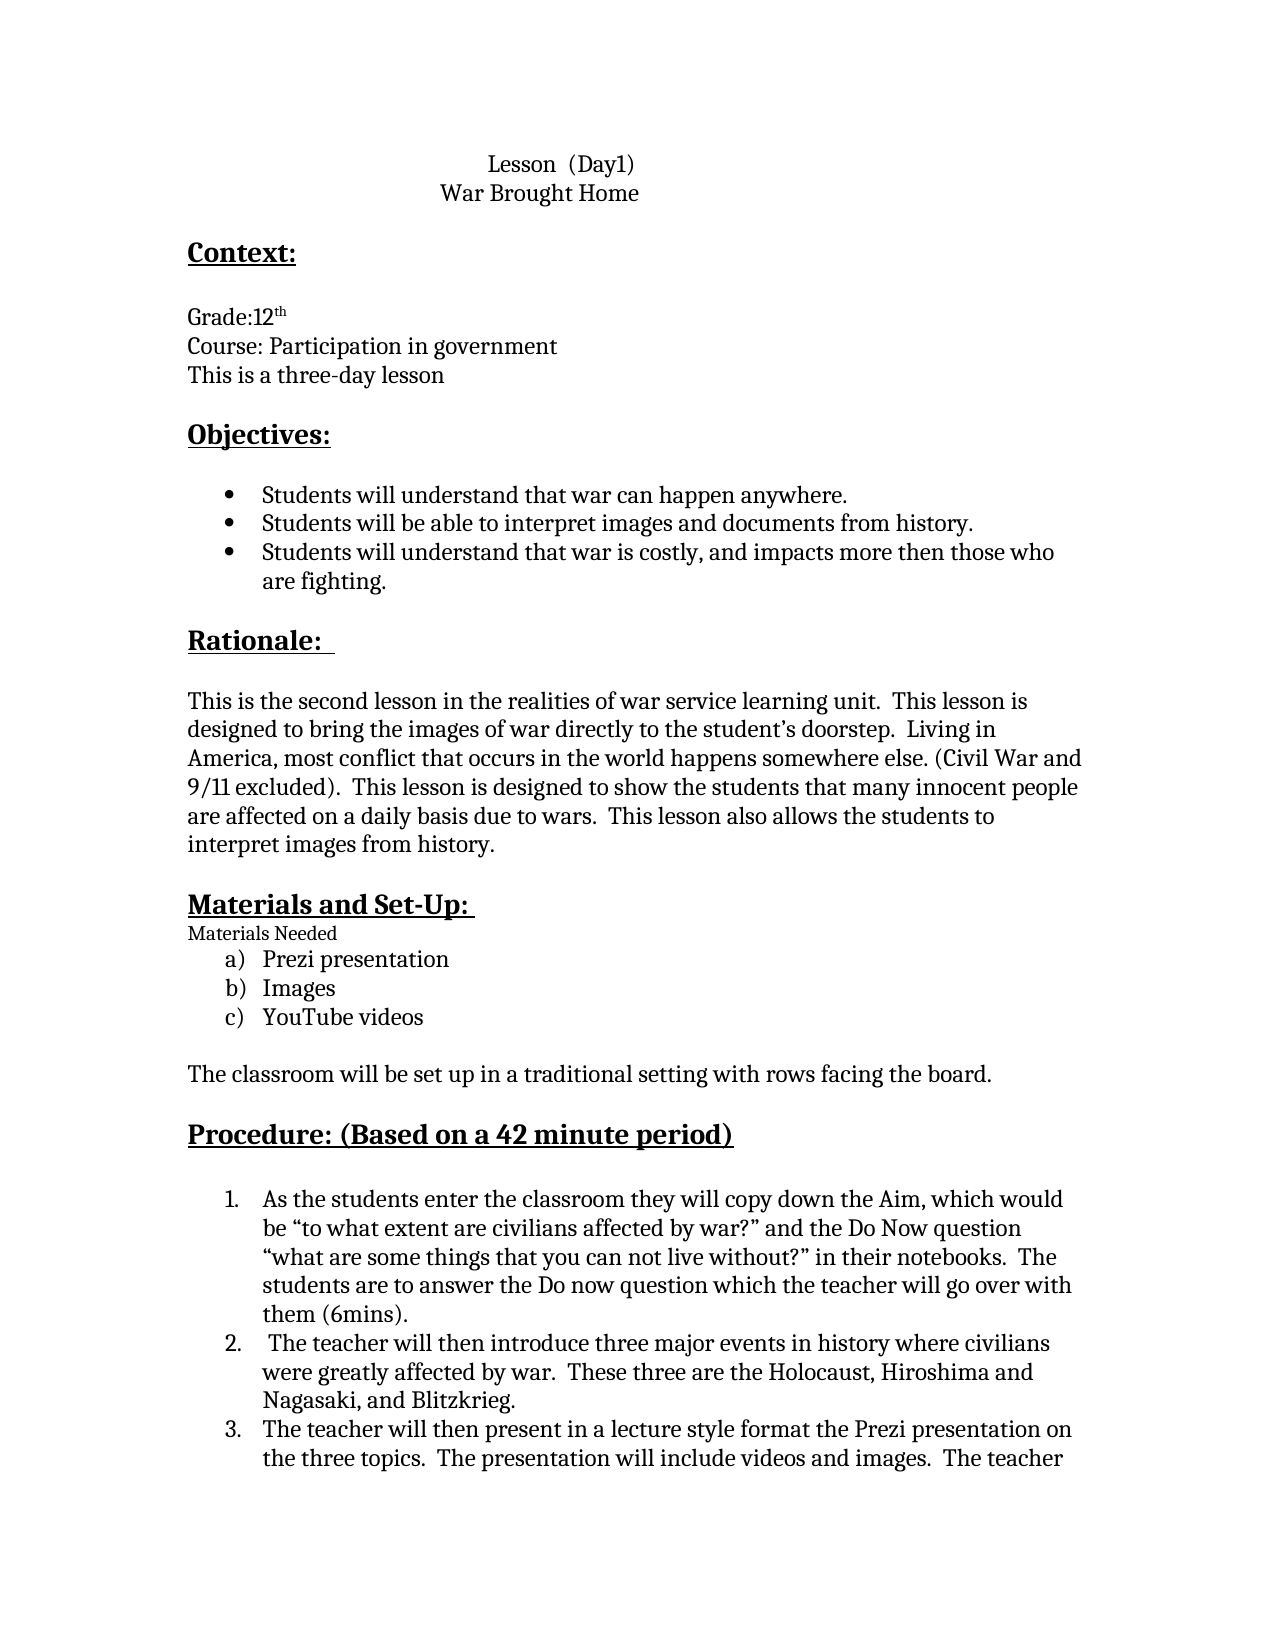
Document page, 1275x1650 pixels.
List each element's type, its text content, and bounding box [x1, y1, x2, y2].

list Students will understand that war can happen anywhere. [225, 481, 1087, 509]
list The teacher will then introduce three major events in history where civilians were greatly affected by war. These three are the Holocaust, Hiroshima and Nagasaki, and Blitzkrieg. [225, 1329, 1087, 1415]
text Rationale: [187, 624, 1087, 658]
list YouTube videos [225, 1003, 1087, 1032]
list Prezi presentation [225, 945, 1087, 974]
text Grade:12th [187, 303, 1087, 332]
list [225, 1415, 1087, 1472]
text War Brought Home [187, 179, 1087, 207]
text Lesson (Day1) [187, 150, 1087, 179]
list Images [225, 974, 1087, 1003]
text Context: [187, 236, 1087, 270]
text Materials Needed [187, 921, 1087, 945]
text This is the second lesson in the realities of war service learning unit. This lesson is designed to bring the images of war directly to the student’s doorstep. Living in America, most conflict that occurs in the world happens somewhere else. (Civil War and 9/11 excluded). This lesson is designed to show the students that many innocent people are affected on a daily basis due to wars. This lesson also allows the students to interpret images from history. [187, 687, 1087, 859]
list As the students enter the classroom they will copy down the Aim, which would be “to what extent are civilians affected by war?” and the Do Now question “what are some things that you can not live without?” in their notebooks. The students are to answer the Do now question which the teacher will go over with them (6mins). [225, 1185, 1087, 1329]
list Students will understand that war is costly, and impacts more then those who are fighting. [225, 538, 1087, 596]
text Objectives: [187, 418, 1087, 452]
text Procedure: (Based on a 42 minute period) [187, 1118, 1087, 1151]
text Course: Participation in government [187, 332, 1087, 361]
text The classroom will be set up in a traditional setting with rows facing the board. [187, 1060, 1087, 1089]
text This is a three-day lesson [187, 361, 1087, 389]
list Students will be able to interpret images and documents from history. [225, 509, 1087, 538]
text Materials and Set-Up: [187, 888, 1087, 921]
